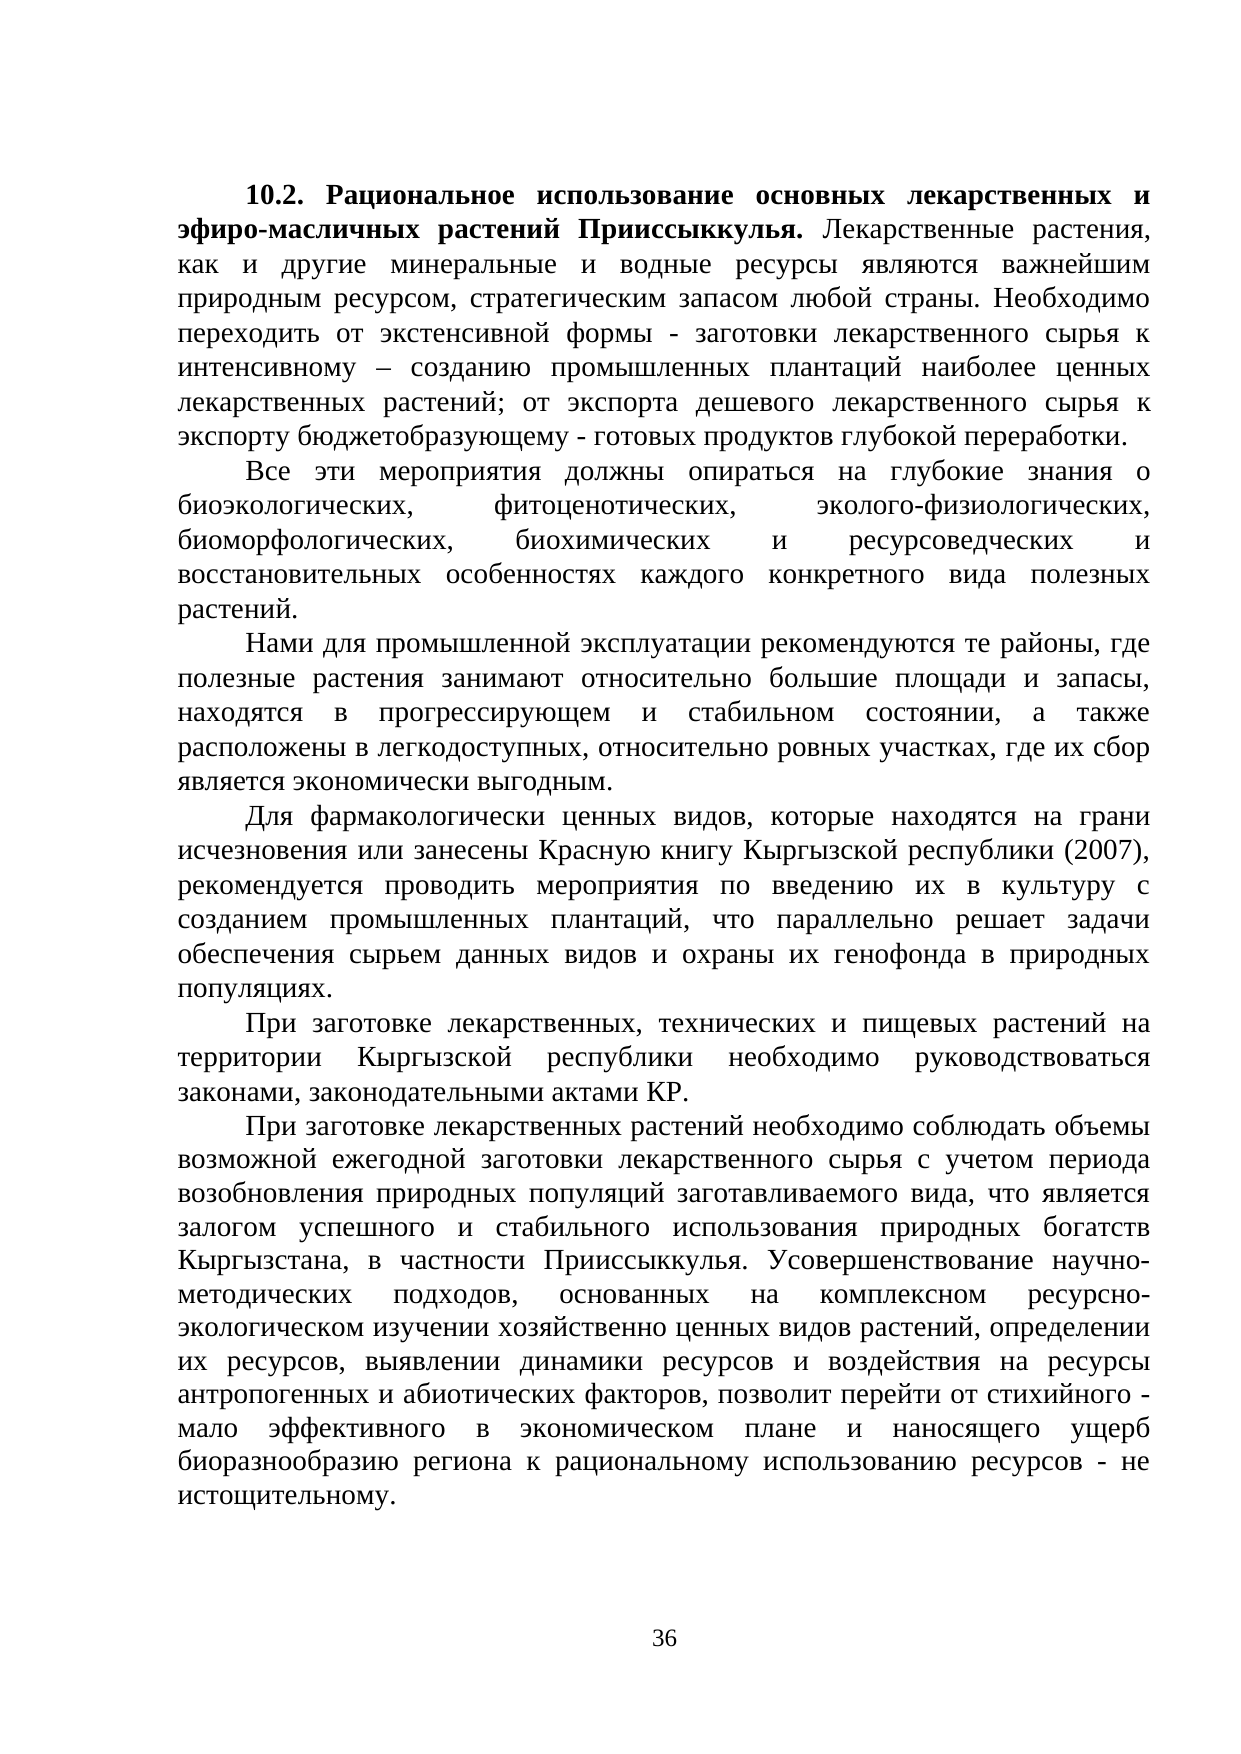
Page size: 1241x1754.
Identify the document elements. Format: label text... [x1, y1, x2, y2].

text 10.2. Рациональное использование основных лекарственных и эфиро-масличных растений Прииссыккулья. Лекарственные растения, как и другие минеральные и водные ресурсы являются важнейшим природным ресурсом, стратегическим запасом любой страны. Необходимо переходить от экстенсивной формы - заготовки лекарственного сырья к интенсивному – созданию промышленных плантаций наиболее ценных лекарственных растений; от экспорта дешевого лекарственного сырья к экспорту бюджетобразующему - готовых продуктов глубокой переработки. [177, 177, 1152, 452]
text При заготовке лекарственных, технических и пищевых растений на территории Кыргызской республики необходимо руководствоваться законами, законодательными актами КР. [177, 1005, 1152, 1107]
text При заготовке лекарственных растений необходимо соблюдать объемы возможной ежегодной заготовки лекарственного сырья с учетом периода возобновления природных популяций заготавливаемого вида, что является залогом успешного и стабильного использования природных богатств Кыргызстана, в частности Прииссыккулья. Усовершенствование научно-методических подходов, основанных на комплексном ресурсно-экологическом изучении хозяйственно ценных видов растений, определении их ресурсов, выявлении динамики ресурсов и воздействия на ресурсы антропогенных и абиотических факторов, позволит перейти от стихийного - мало эффективного в экономическом плане и наносящего ущерб биоразнообразию региона к рациональному использованию ресурсов - не истощительному. [177, 1108, 1152, 1511]
text Для фармакологически ценных видов, которые находятся на грани исчезновения или занесены Красную книгу Кыргызской республики (2007), рекомендуется проводить мероприятия по введению их в культуру с созданием промышленных плантаций, что параллельно решает задачи обеспечения сырьем данных видов и охраны их генофонда в природных популяциях. [177, 798, 1152, 1004]
text Все эти мероприятия должны опираться на глубокие знания о биоэкологических, фитоценотических, эколого-физиологических, биоморфологических, биохимических и ресурсоведческих и восстановительных особенностях каждого конкретного вида полезных растений. [177, 453, 1152, 624]
text Нами для промышленной эксплуатации рекомендуются те районы, где полезные растения занимают относительно большие площади и запасы, находятся в прогрессирующем и стабильном состоянии, а также расположены в легкодоступных, относительно ровных участках, где их сбор является экономически выгодным. [177, 625, 1152, 797]
